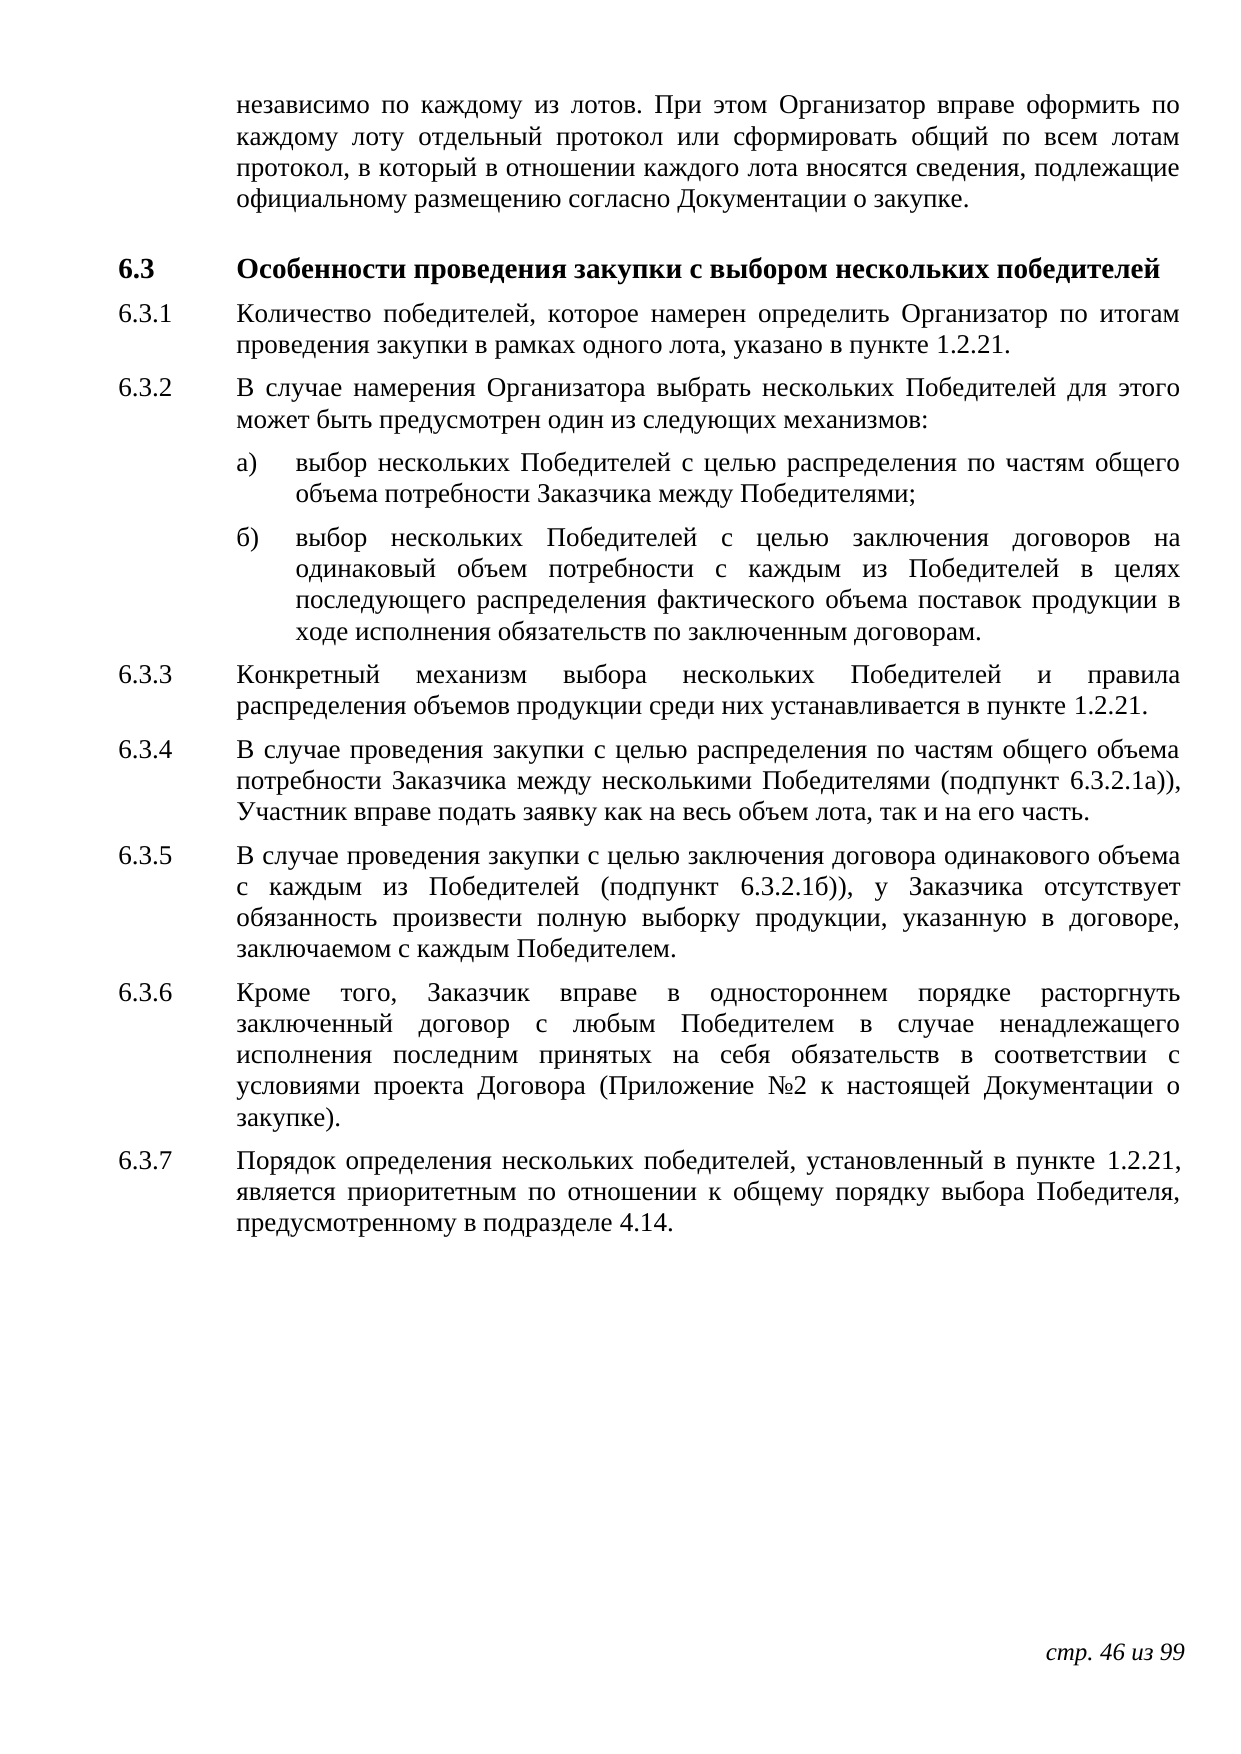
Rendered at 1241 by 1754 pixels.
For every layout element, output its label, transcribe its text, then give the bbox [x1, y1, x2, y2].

text В случае проведения закупки с целью заключения договора одинакового объема с каждым из Победителей (подпункт 6.3.2б)), у Заказчика отсутствует обязанность произвести полную выборку продукции, указанную в договоре, заключаемом с каждым Победителем. [118, 839, 1181, 963]
text Количество победителей, которое намерен определить Организатор по итогам проведения закупки в рамках одного лота, указано в пункте 1.2.21. [118, 297, 1181, 359]
text выбор нескольких Победителей с целью распределения по частям общего объема потребности Заказчика между Победителями; [236, 446, 1181, 509]
text Порядок определения нескольких победителей, установленный в пункте 1.2.21, является приоритетным по отношении к общему порядку выбора Победителя, предусмотренному в подразделе 4.14. [118, 1144, 1181, 1238]
text В случае проведения закупки с целью распределения по частям общего объема потребности Заказчика между несколькими Победителями (подпункт 6.3.2а)), Участник вправе подать заявку как на весь объем лота, так и на его часть. [118, 733, 1181, 826]
text выбор нескольких Победителей с целью заключения договоров на одинаковый объем потребности с каждым из Победителей в целях последующего распределения фактического объема поставок продукции в ходе исполнения обязательств по заключенным договорам. [236, 521, 1181, 646]
subtitle Особенности проведения закупки с выбором нескольких победителей [118, 251, 1181, 284]
text Конкретный механизм выбора нескольких Победителей и правила распределения объемов продукции среди них устанавливается в пункте 1.2.21. [118, 658, 1181, 721]
text Кроме того, Заказчик вправе в одностороннем порядке расторгнуть заключенный договор с любым Победителем в случае ненадлежащего исполнения последним принятых на себя обязательств в соответствии с условиями проекта Договора (Приложение №2 к настоящей Документации о закупке). [118, 976, 1181, 1132]
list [118, 89, 1181, 213]
text В случае намерения Организатора выбрать нескольких Победителей для этого может быть предусмотрен один из следующих механизмов: [118, 372, 1181, 434]
